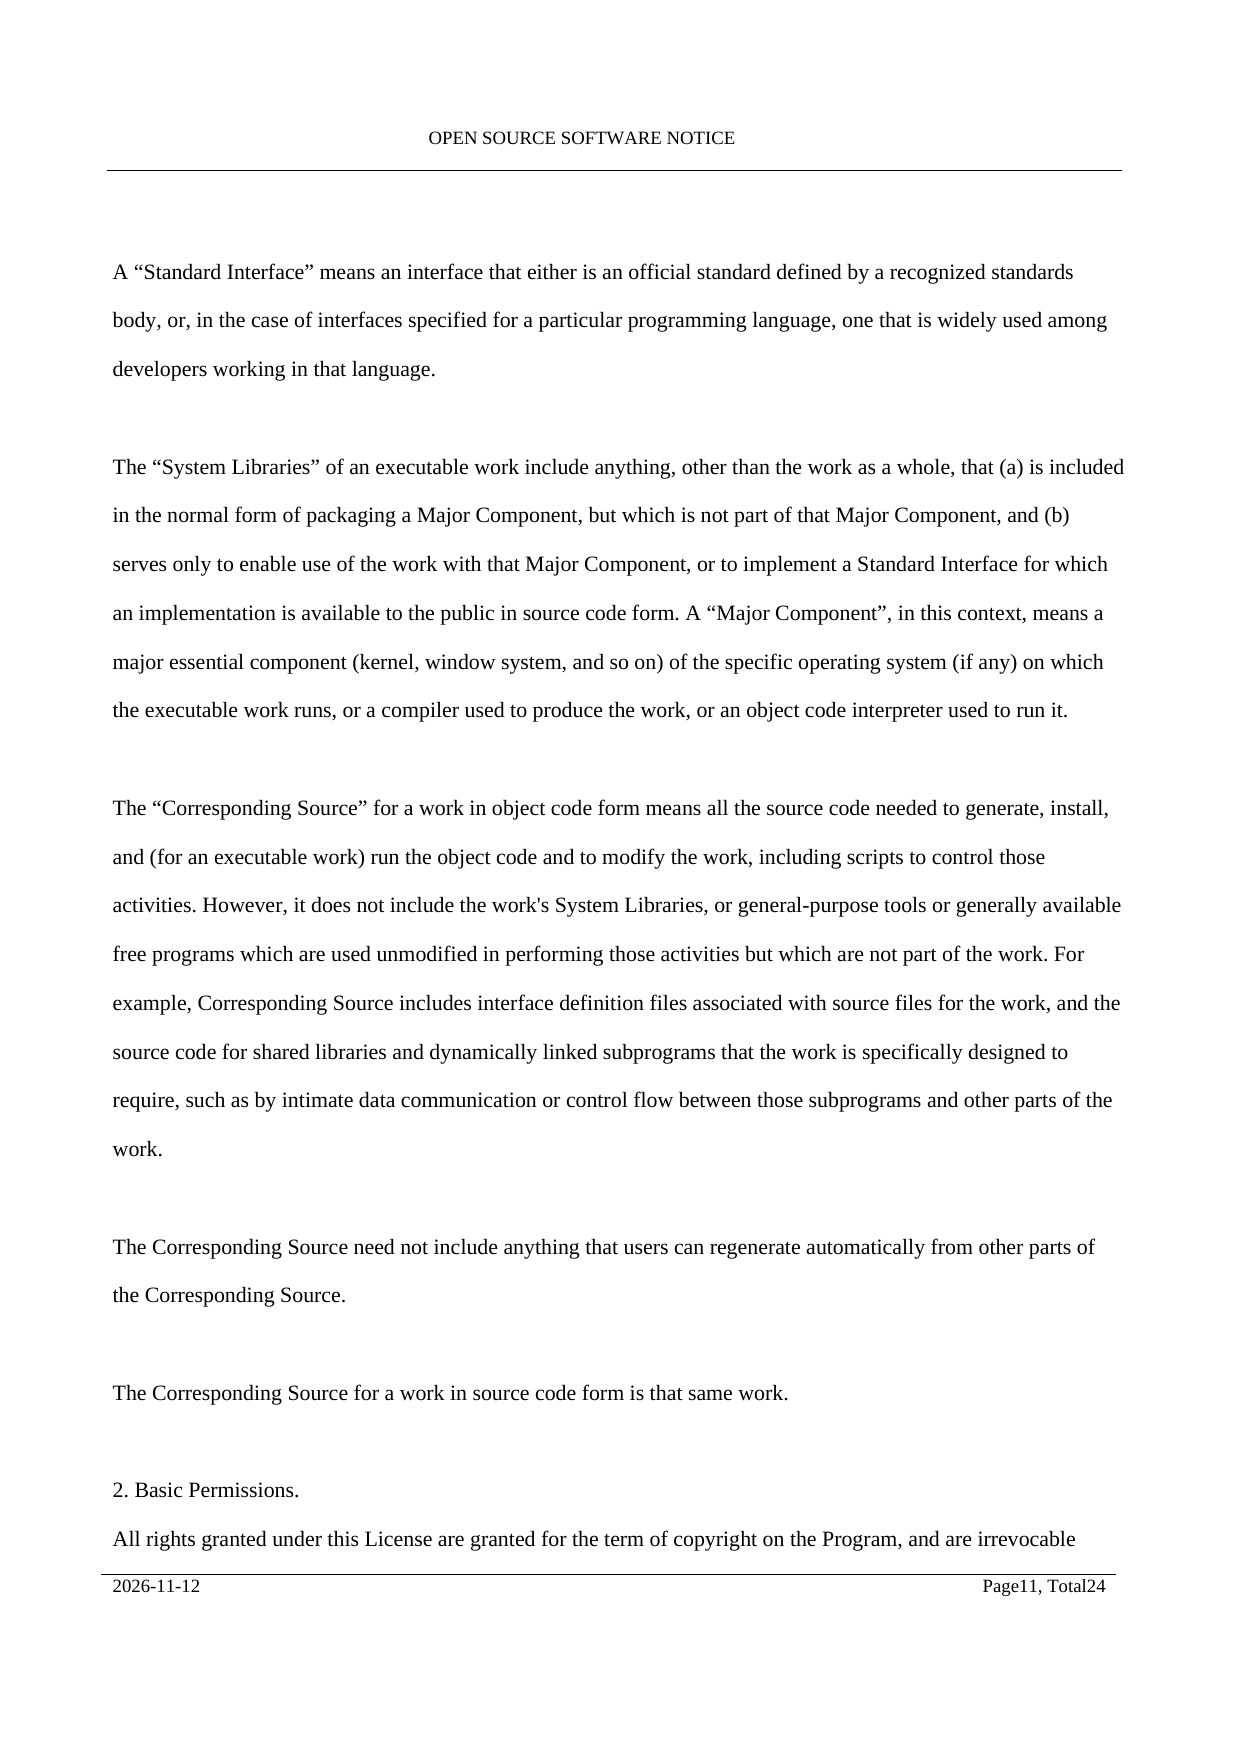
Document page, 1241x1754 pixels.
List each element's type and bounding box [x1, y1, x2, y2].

text [112, 206, 1128, 1555]
